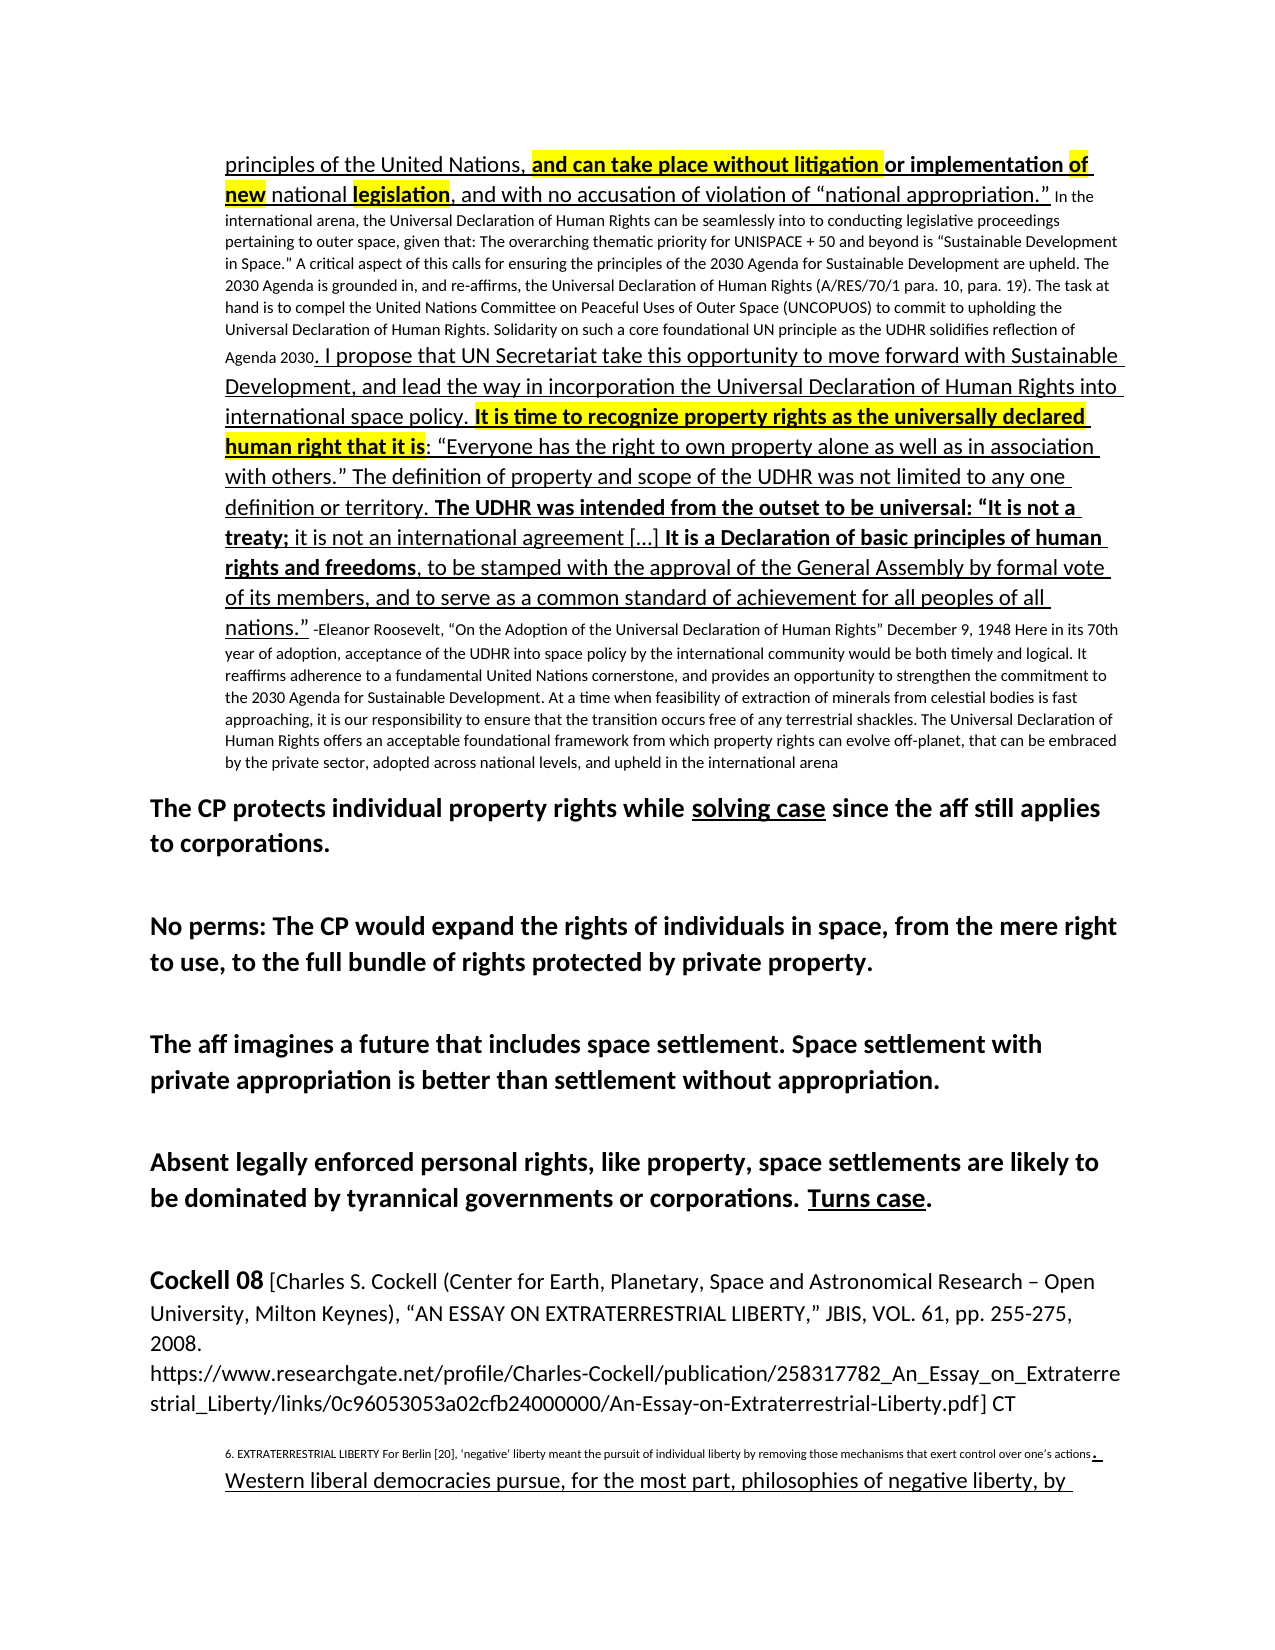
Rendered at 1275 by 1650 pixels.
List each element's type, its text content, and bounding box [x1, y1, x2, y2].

text Cockell 08 [Charles S. Cockell (Center for Earth, Planetary, Space and Astronomical Research – Open University, Milton Keynes), “AN ESSAY ON EXTRATERRESTRIAL LIBERTY,” JBIS, VOL. 61, pp. 255-275, 2008. https://www.researchgate.net/profile/Charles-Cockell/publication/258317782_An_Essay_on_Extraterrestrial_Liberty/links/0c96053053a02cfb24000000/An-Essay-on-Extraterrestrial-Liberty.pdf] CT [150, 1263, 1125, 1417]
subtitle No perms: The CP would expand the rights of individuals in space, from the mere right to use, to the full bundle of rights protected by private property. [150, 909, 1125, 978]
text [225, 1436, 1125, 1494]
subtitle Absent legally enforced personal rights, like property, space settlements are likely to be dominated by tyrannical governments or corporations. Turns case. [150, 1145, 1125, 1214]
subtitle The aff imagines a future that includes space settlement. Space settlement with private appropriation is better than settlement without appropriation. [150, 1027, 1125, 1096]
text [225, 150, 1125, 773]
subtitle The CP protects individual property rights while solving case since the aff still applies to corporations. [150, 791, 1125, 860]
